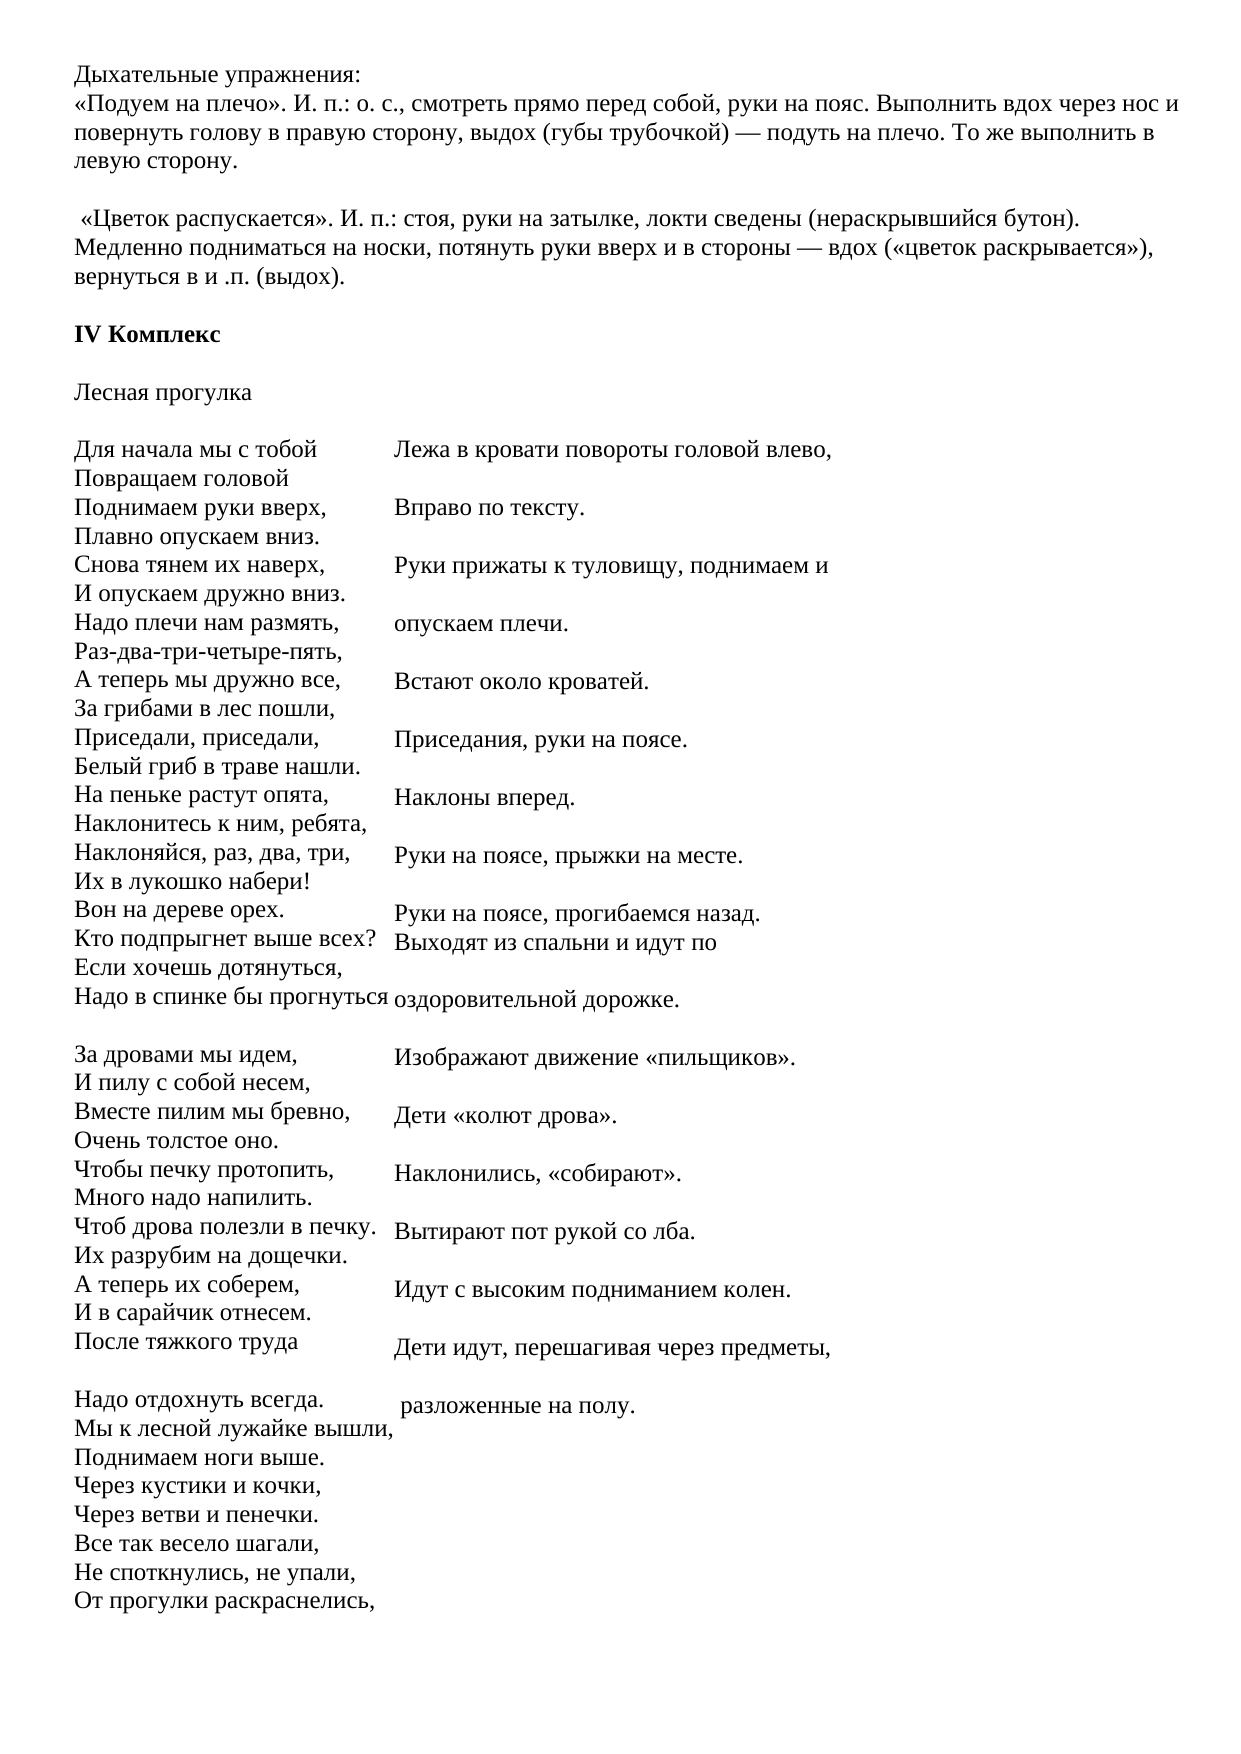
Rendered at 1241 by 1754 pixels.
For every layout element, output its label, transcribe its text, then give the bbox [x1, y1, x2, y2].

text Лесная прогулка [74, 377, 1181, 405]
text IV Комплекс [74, 319, 1181, 347]
text «Цветок распускается». И. п.: стоя, руки на затылке, локти сведены (нераскрывшийся бутон). Медленно подниматься на носки, потянуть руки вверх и в стороны — вдох («цветок раскрывается»), вернуться в и .п. (выдох). [74, 203, 1181, 289]
text Дыхательные упражнения: «Подуем на плечо». И. п.: о. с., смотреть прямо перед собой, руки на пояс. Выполнить вдох через нос и повернуть голову в правую сторону, выдох (губы трубочкой) — подуть на плечо. То же выполнить в левую сторону. [74, 59, 1181, 174]
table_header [394, 435, 832, 1614]
